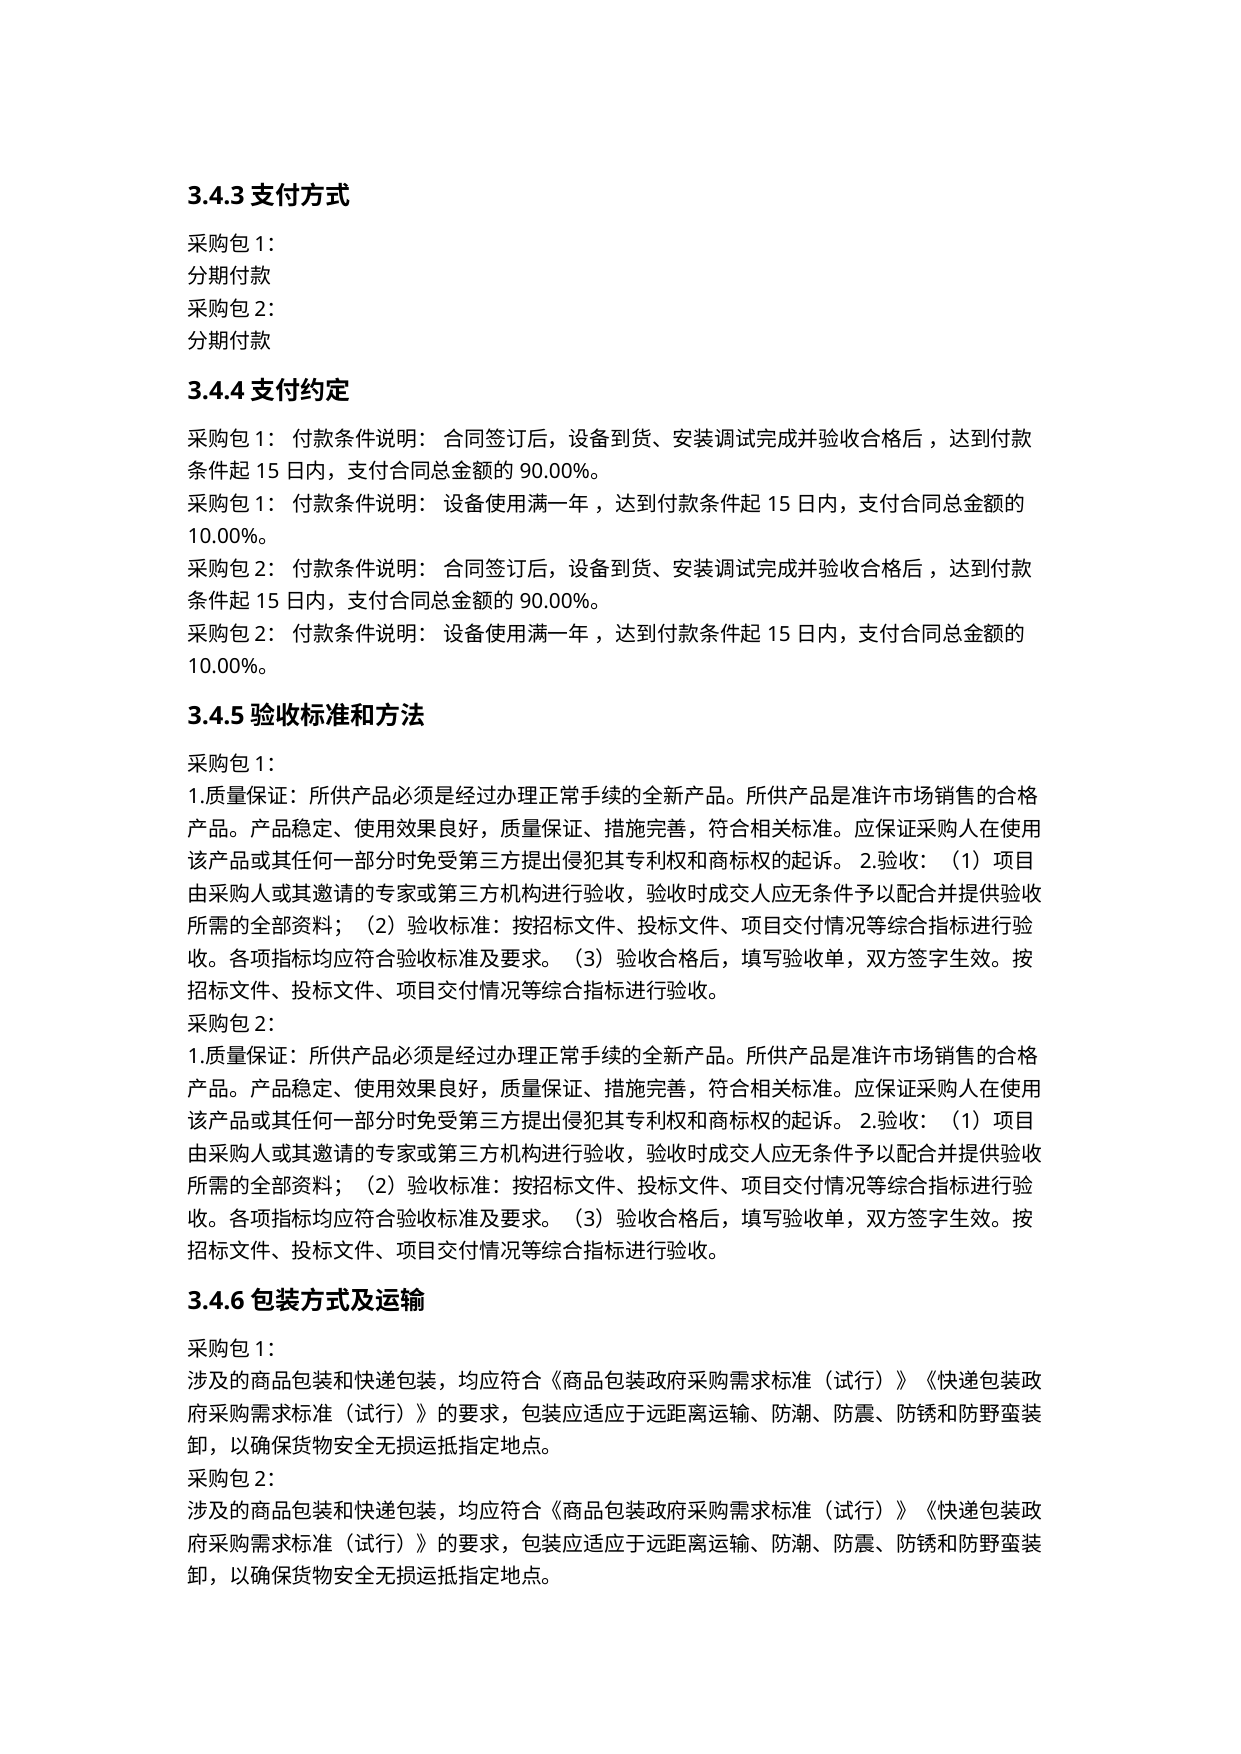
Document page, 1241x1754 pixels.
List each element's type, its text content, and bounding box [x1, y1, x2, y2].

text 分期付款 [187, 259, 1053, 292]
text 1.质量保证：所供产品必须是经过办理正常手续的全新产品。所供产品是准许市场销售的合格产品。产品稳定、使用效果良好，质量保证、措施完善，符合相关标准。应保证采购人在使用该产品或其任何一部分时免受第三方提出侵犯其专利权和商标权的起诉。 2.验收：（1）项目由采购人或其邀请的专家或第三方机构进行验收，验收时成交人应无条件予以配合并提供验收所需的全部资料；（2）验收标准：按招标文件、投标文件、项目交付情况等综合指标进行验收。各项指标均应符合验收标准及要求。（3）验收合格后，填写验收单，双方签字生效。按招标文件、投标文件、项目交付情况等综合指标进行验收。 [187, 1039, 1053, 1267]
text 分期付款 [187, 324, 1053, 357]
text 3.4.4支付约定 [187, 357, 1053, 422]
text 采购包1： 付款条件说明： 合同签订后，设备到货、安装调试完成并验收合格后 ，达到付款条件起 15 日内，支付合同总金额的 90.00%。 [187, 422, 1053, 487]
text 3.4.3支付方式 [187, 162, 1053, 227]
text 涉及的商品包装和快递包装，均应符合《商品包装政府采购需求标准（试行）》《快递包装政府采购需求标准（试行）》的要求，包装应适应于远距离运输、防潮、防震、防锈和防野蛮装卸，以确保货物安全无损运抵指定地点。 [187, 1494, 1053, 1592]
text 采购包2： 付款条件说明： 设备使用满一年 ，达到付款条件起 15 日内，支付合同总金额的 10.00%。 [187, 617, 1053, 682]
text 采购包1： [187, 747, 1053, 779]
text 采购包2： [187, 1462, 1053, 1494]
text 1.质量保证：所供产品必须是经过办理正常手续的全新产品。所供产品是准许市场销售的合格产品。产品稳定、使用效果良好，质量保证、措施完善，符合相关标准。应保证采购人在使用该产品或其任何一部分时免受第三方提出侵犯其专利权和商标权的起诉。 2.验收：（1）项目由采购人或其邀请的专家或第三方机构进行验收，验收时成交人应无条件予以配合并提供验收所需的全部资料；（2）验收标准：按招标文件、投标文件、项目交付情况等综合指标进行验收。各项指标均应符合验收标准及要求。（3）验收合格后，填写验收单，双方签字生效。按招标文件、投标文件、项目交付情况等综合指标进行验收。 [187, 779, 1053, 1007]
text 3.4.5验收标准和方法 [187, 682, 1053, 747]
text 采购包1： [187, 227, 1053, 259]
text 采购包2： [187, 292, 1053, 324]
text 涉及的商品包装和快递包装，均应符合《商品包装政府采购需求标准（试行）》《快递包装政府采购需求标准（试行）》的要求，包装应适应于远距离运输、防潮、防震、防锈和防野蛮装卸，以确保货物安全无损运抵指定地点。 [187, 1364, 1053, 1462]
text 采购包1： 付款条件说明： 设备使用满一年 ，达到付款条件起 15 日内，支付合同总金额的 10.00%。 [187, 487, 1053, 552]
text 采购包2： 付款条件说明： 合同签订后，设备到货、安装调试完成并验收合格后 ，达到付款条件起 15 日内，支付合同总金额的 90.00%。 [187, 552, 1053, 617]
text 采购包2： [187, 1007, 1053, 1039]
text 3.4.6包装方式及运输 [187, 1267, 1053, 1332]
text 采购包1： [187, 1332, 1053, 1364]
